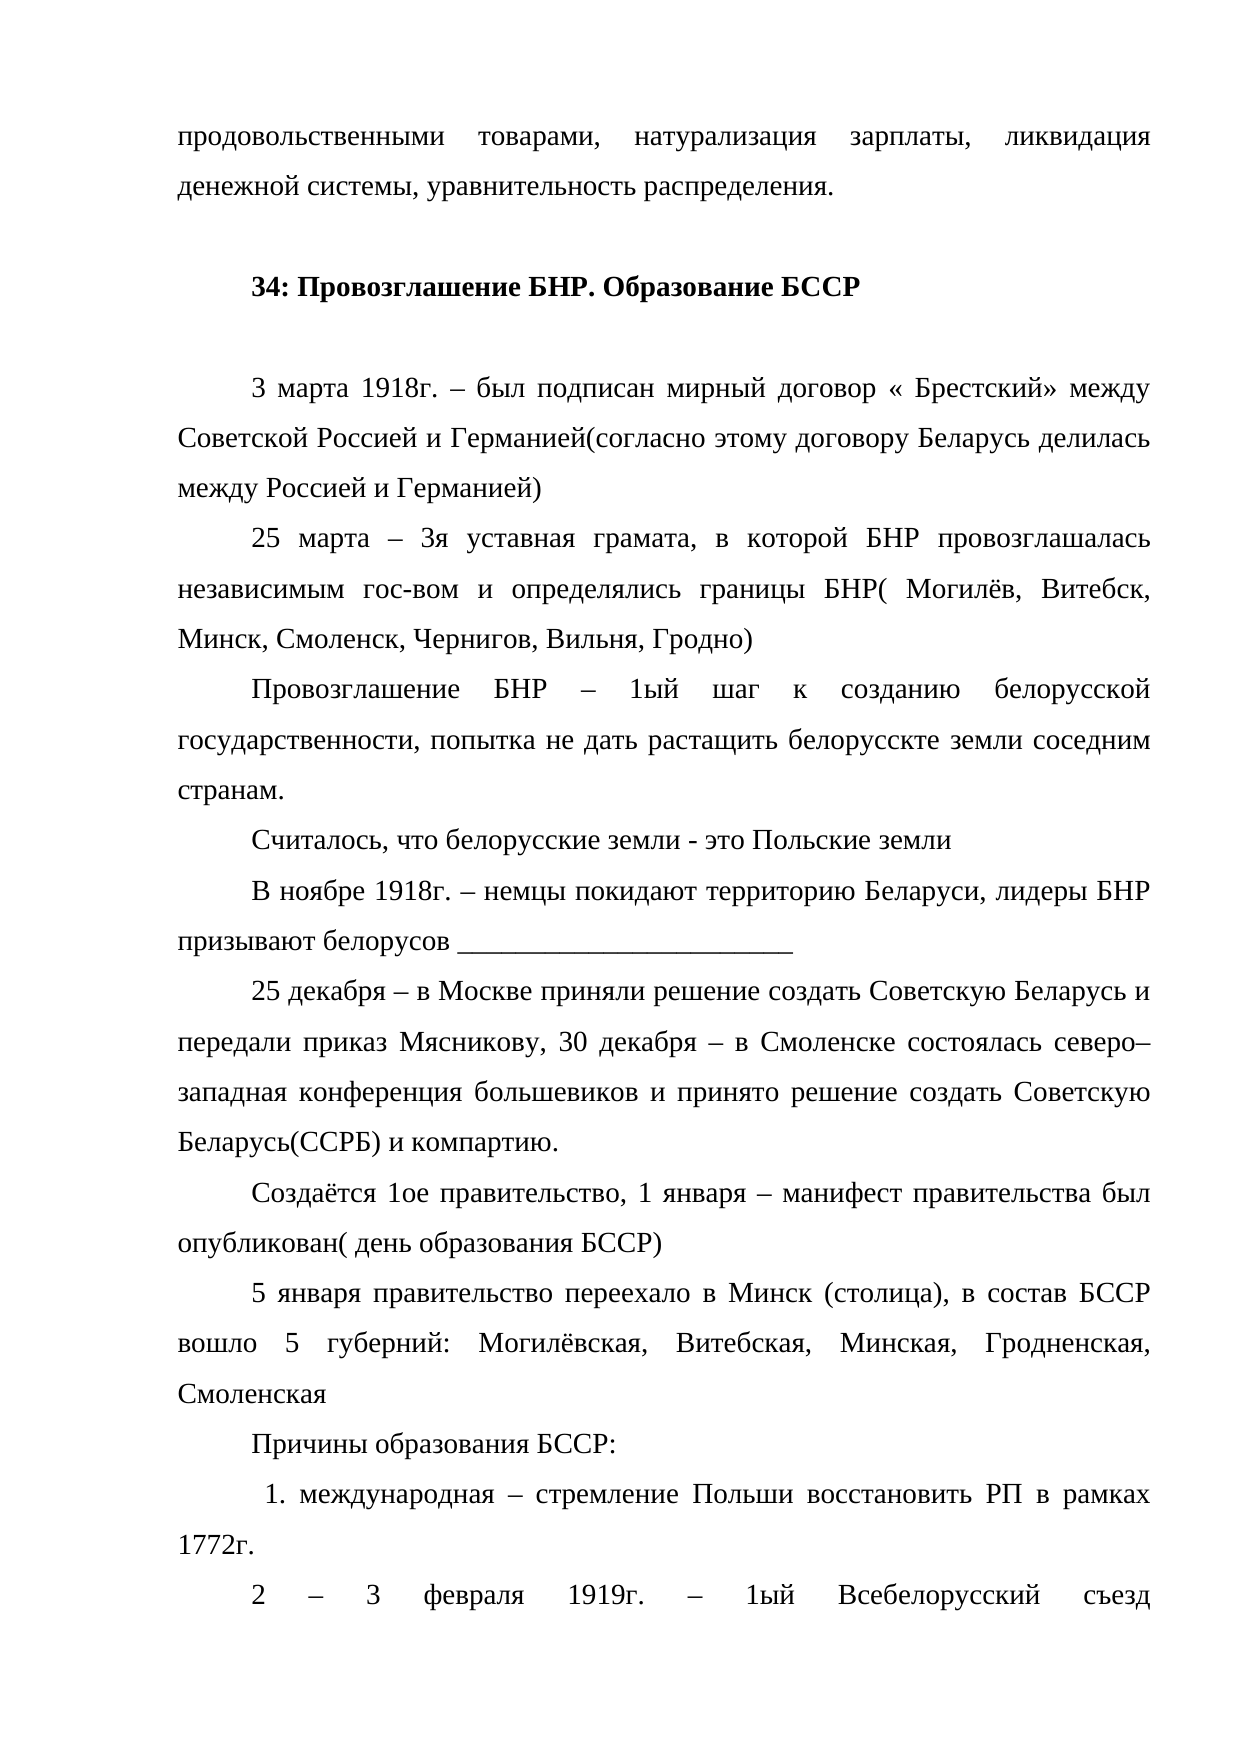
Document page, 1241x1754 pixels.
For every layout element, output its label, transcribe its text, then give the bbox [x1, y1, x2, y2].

text Провозглашение БНР – 1ый шаг к созданию белорусской государственности, попытка не дать растащить белорусскте земли соседним странам. [177, 672, 1152, 806]
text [177, 1577, 1152, 1611]
text Создаётся 1ое правительство, 1 января – манифест правительства был опубликован( день образования БССР) [177, 1175, 1152, 1258]
text Считалось, что белорусские земли - это Польские земли [177, 822, 1152, 856]
text В ноябре 1918г. – немцы покидают территорию Беларуси, лидеры БНР призывают белорусов _______________________ [177, 873, 1152, 957]
text Причины образования БССР: [177, 1426, 1152, 1460]
text 34: Провозглашение БНР. Образование БССР [177, 269, 1152, 303]
text 5 января правительство переехало в Минск (столица), в состав БССР вошло 5 губерний: Могилёвская, Витебская, Минская, Гродненская, Смоленская [177, 1275, 1152, 1409]
text 25 марта – 3я уставная грамата, в которой БНР провозглашалась независимым гос-вом и определялись границы БНР( Могилёв, Витебск, Минск, Смоленск, Чернигов, Вильня, Гродно) [177, 521, 1152, 655]
text 25 декабря – в Москве приняли решение создать Советскую Беларусь и передали приказ Мясникову, 30 декабря – в Смоленске состоялась северо–западная конференция большевиков и принято решение создать Советскую Беларусь(ССРБ) и компартию. [177, 973, 1152, 1158]
text 3 марта 1918г. – был подписан мирный договор « Брестский» между Советской Россией и Германией(согласно этому договору Беларусь делилась между Россией и Германией) [177, 370, 1152, 504]
text 1. международная – стремление Польши восстановить РП в рамках 1772г. [177, 1477, 1152, 1560]
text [177, 118, 1152, 202]
